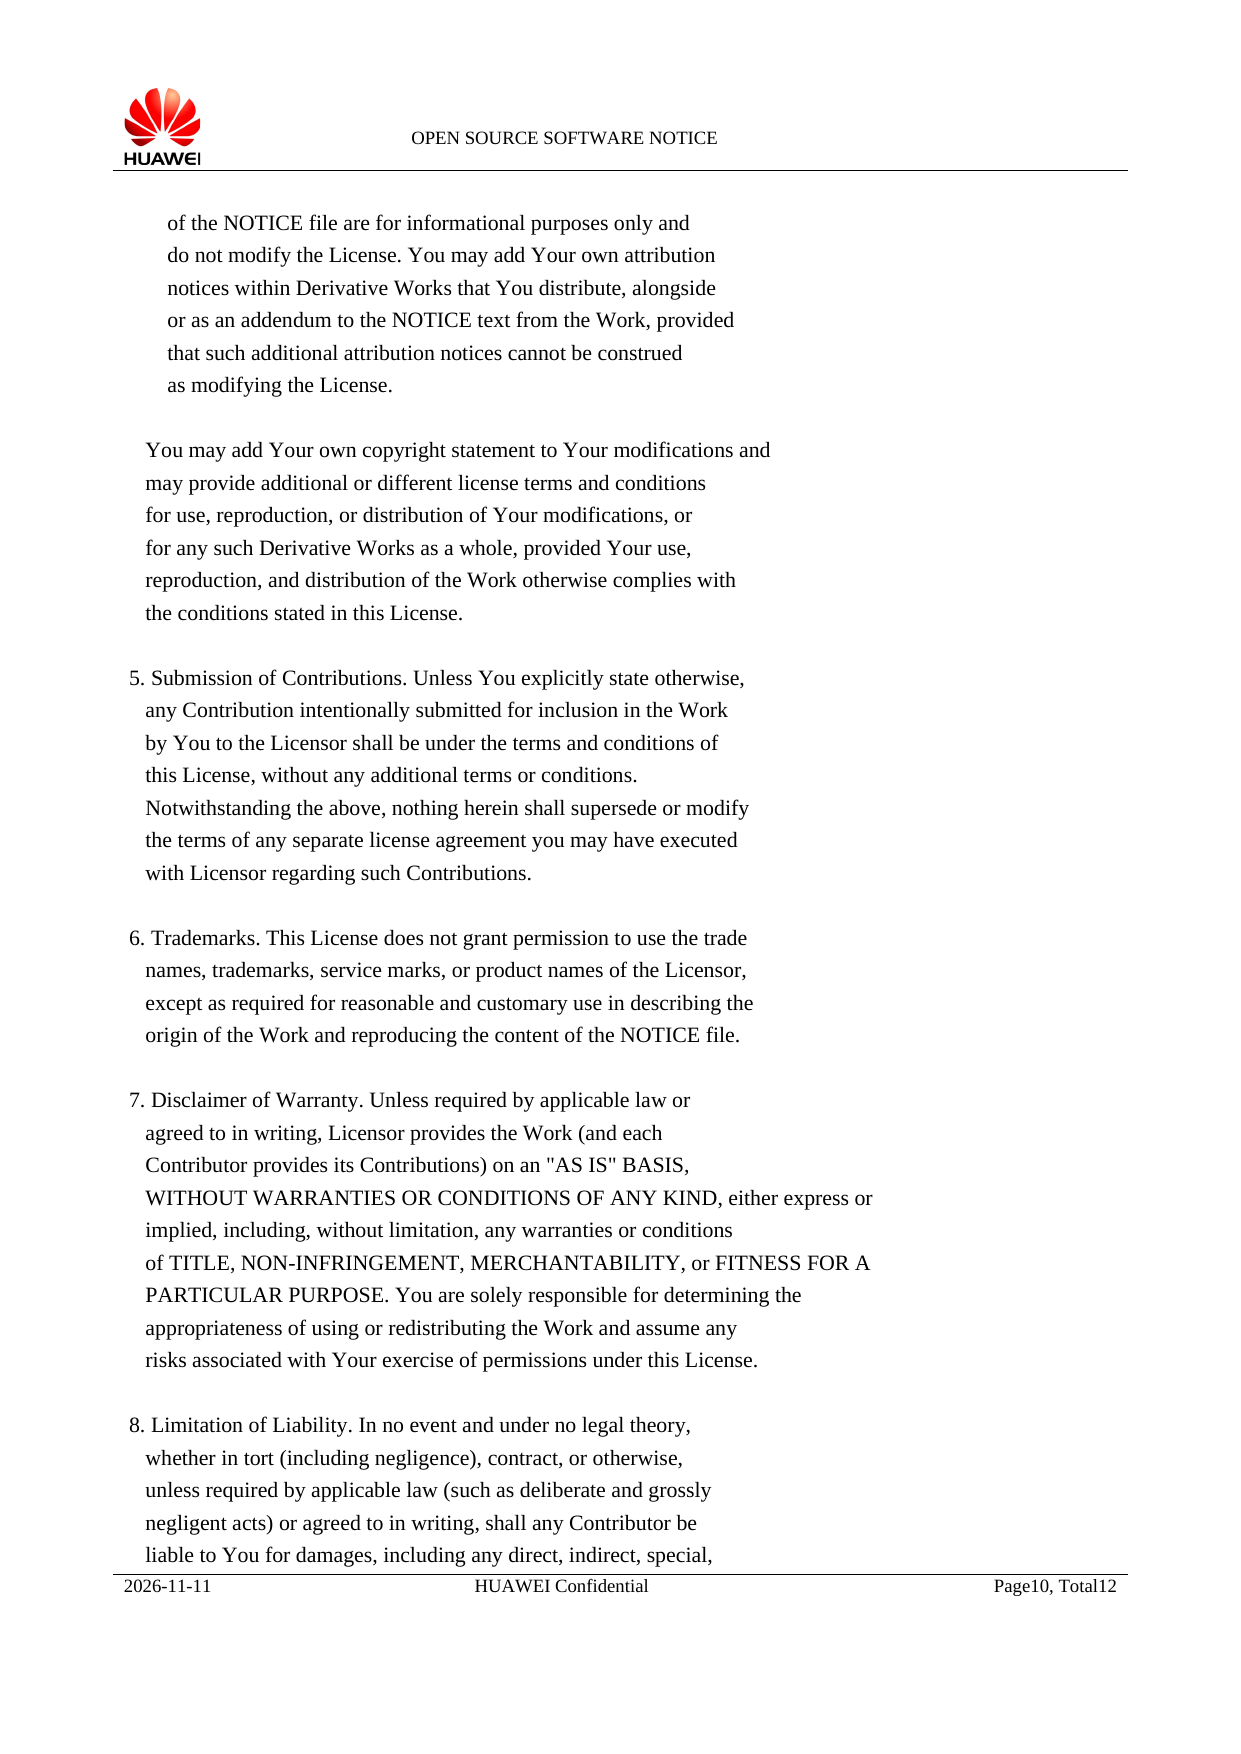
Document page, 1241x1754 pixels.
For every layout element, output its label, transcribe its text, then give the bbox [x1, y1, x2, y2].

picture [124, 88, 201, 165]
